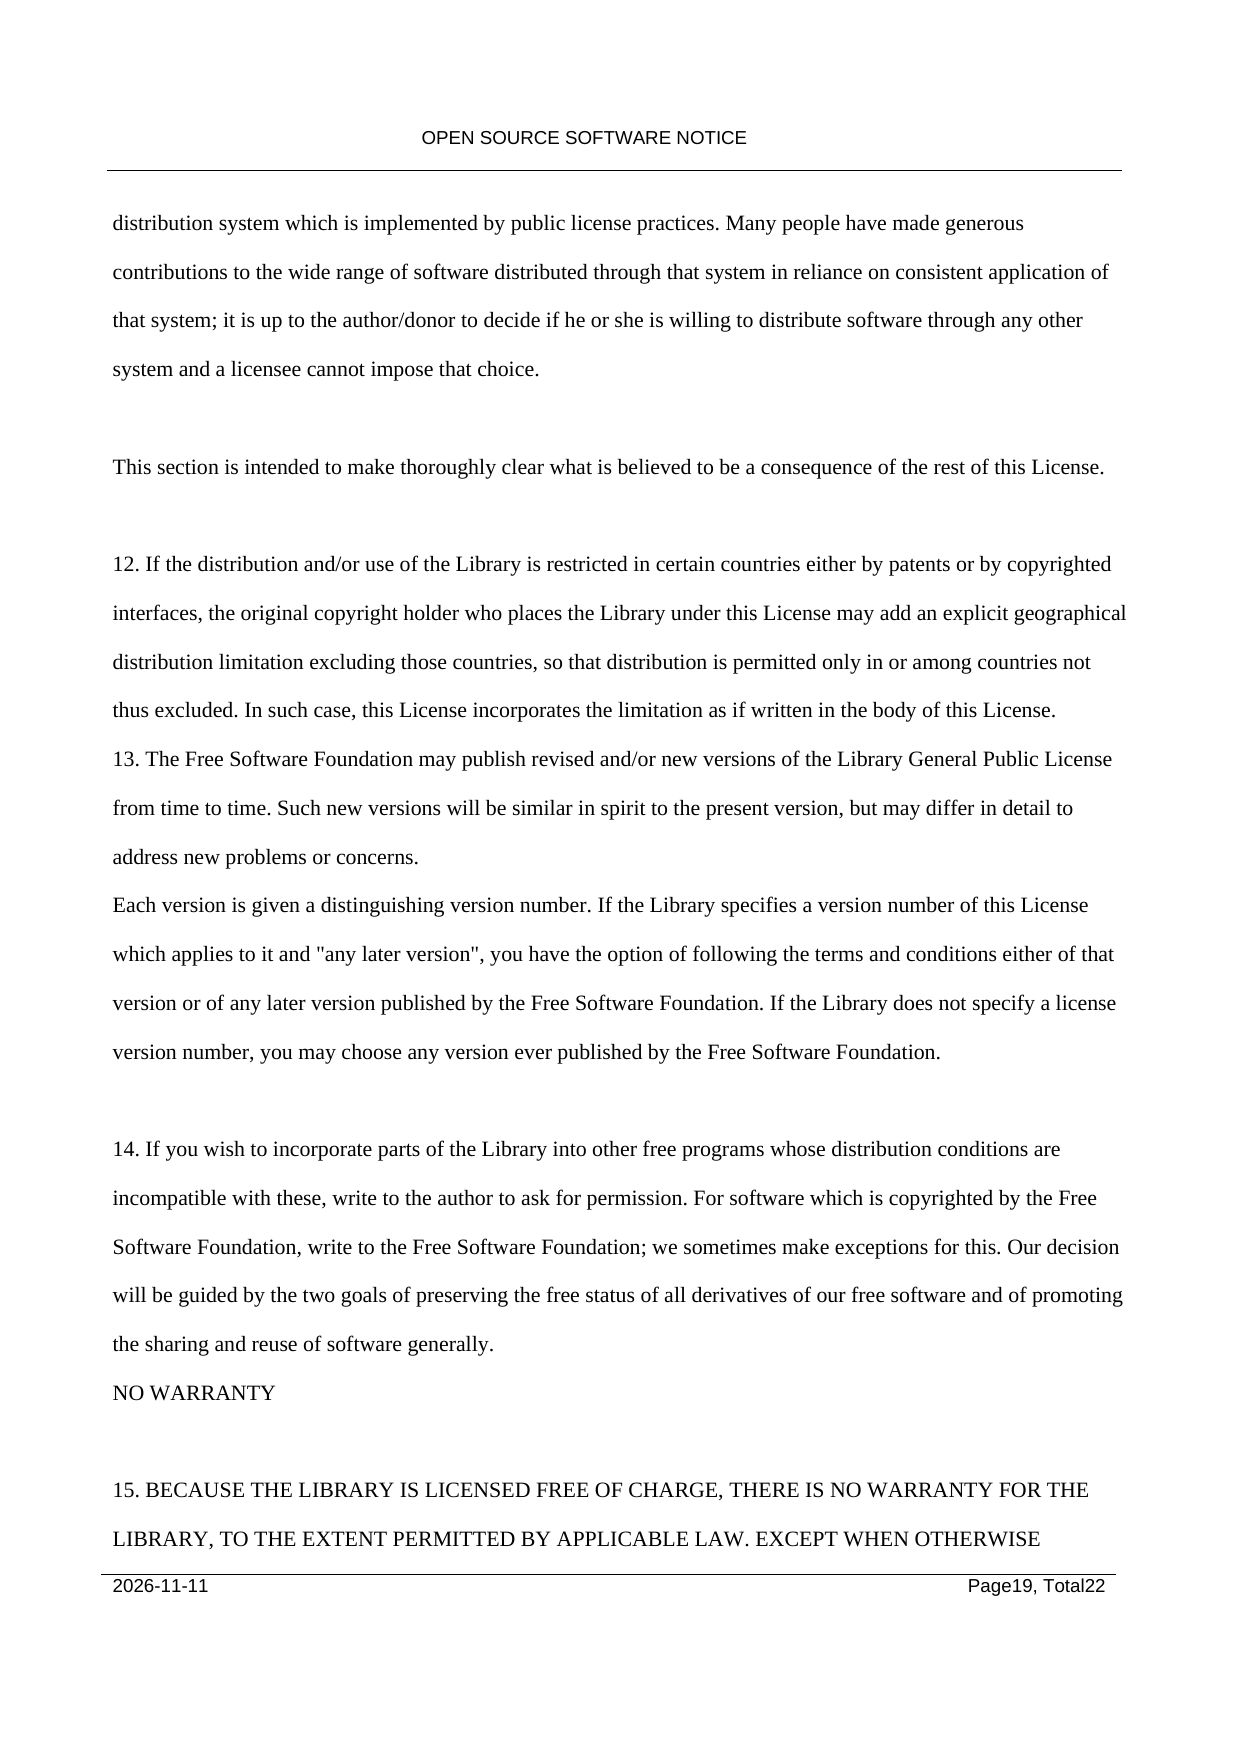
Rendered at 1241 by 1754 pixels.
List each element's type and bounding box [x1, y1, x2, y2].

text [112, 206, 1128, 1555]
